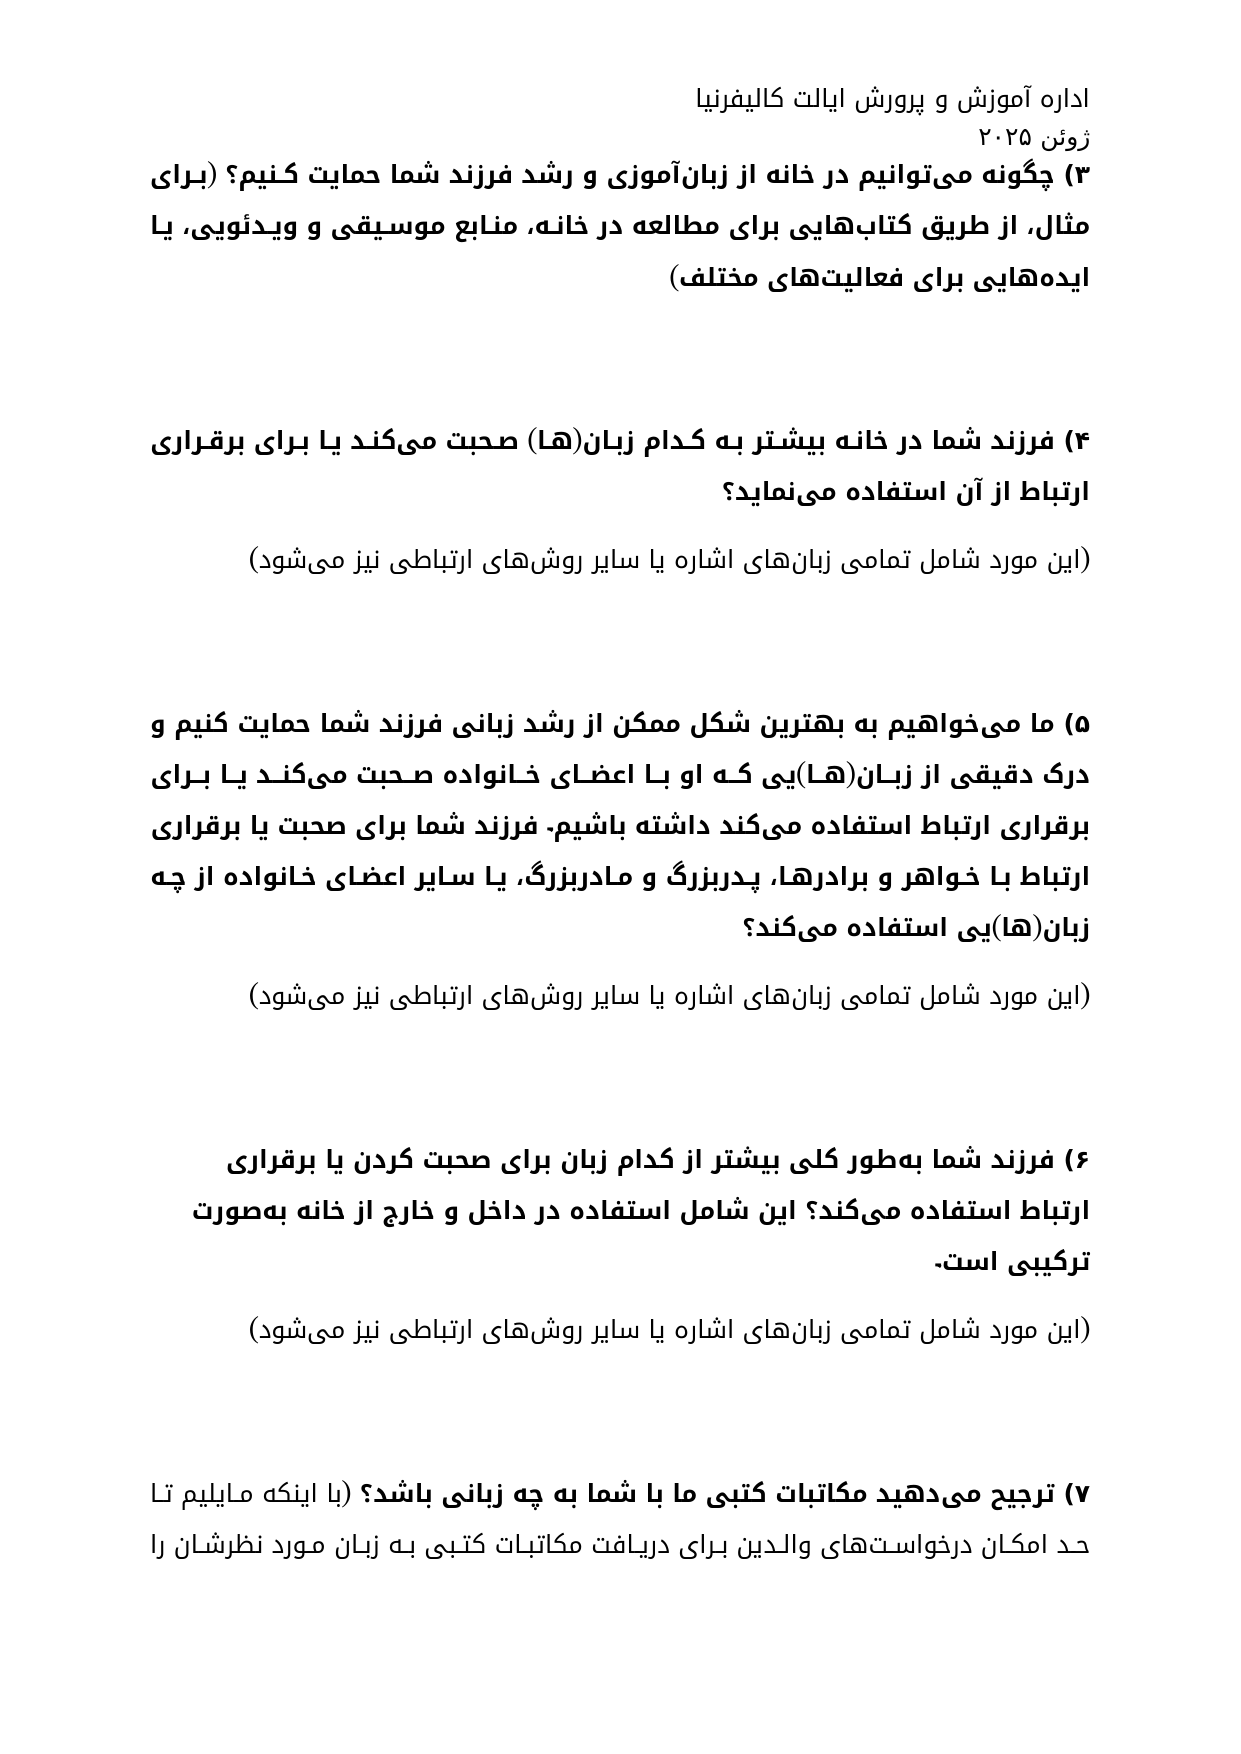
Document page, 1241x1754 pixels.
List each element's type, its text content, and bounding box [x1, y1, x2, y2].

text ۵) ما می‌خواهیم به بهترین شکل ممکن از رشد زبانی فرزند شما حمایت کنیم و درک دقیقی از زبان‌(ها)یی که او با اعضای خانواده صحبت می‌کند یا برای برقراری ارتباط استفاده می‌کند داشته باشیم. فرزند شما برای صحبت یا برقراری ارتباط با خواهر و برادرها، پدربزرگ و مادربزرگ، یا سایر اعضای خانواده از چه زبان‌(ها)یی استفاده می‌کند؟ [150, 700, 1090, 952]
text ۴) فرزند شما در خانه بیشتر به کدام زبان‌(ها) صحبت می‌کند یا برای برقراری ارتباط از آن استفاده می‌نماید؟ [150, 417, 1090, 516]
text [150, 1470, 1090, 1568]
text (این مورد شامل تمامی زبان‌های اشاره یا سایر روش‌های ارتباطی نیز می‌شود) [150, 1306, 1090, 1354]
text ۳) چگونه می‌توانیم در خانه از زبان‌آموزی و رشد فرزند شما حمایت کنیم؟ (برای مثال، از طریق کتاب‌هایی برای مطالعه در خانه، منابع موسیقی و ویدئویی، یا ایده‌هایی برای فعالیت‌های مختلف) [150, 152, 1090, 301]
text (این مورد شامل تمامی زبان‌های اشاره یا سایر روش‌های ارتباطی نیز می‌شود) [150, 972, 1090, 1020]
text (این مورد شامل تمامی زبان‌های اشاره یا سایر روش‌های ارتباطی نیز می‌شود) [150, 536, 1090, 584]
text ۶) فرزند شما به‌طور کلی بیشتر از کدام زبان برای صحبت کردن یا برقراری ارتباط استفاده می‌کند؟ این شامل استفاده در داخل و خارج از خانه به‌صورت ترکیبی است. [150, 1136, 1090, 1286]
